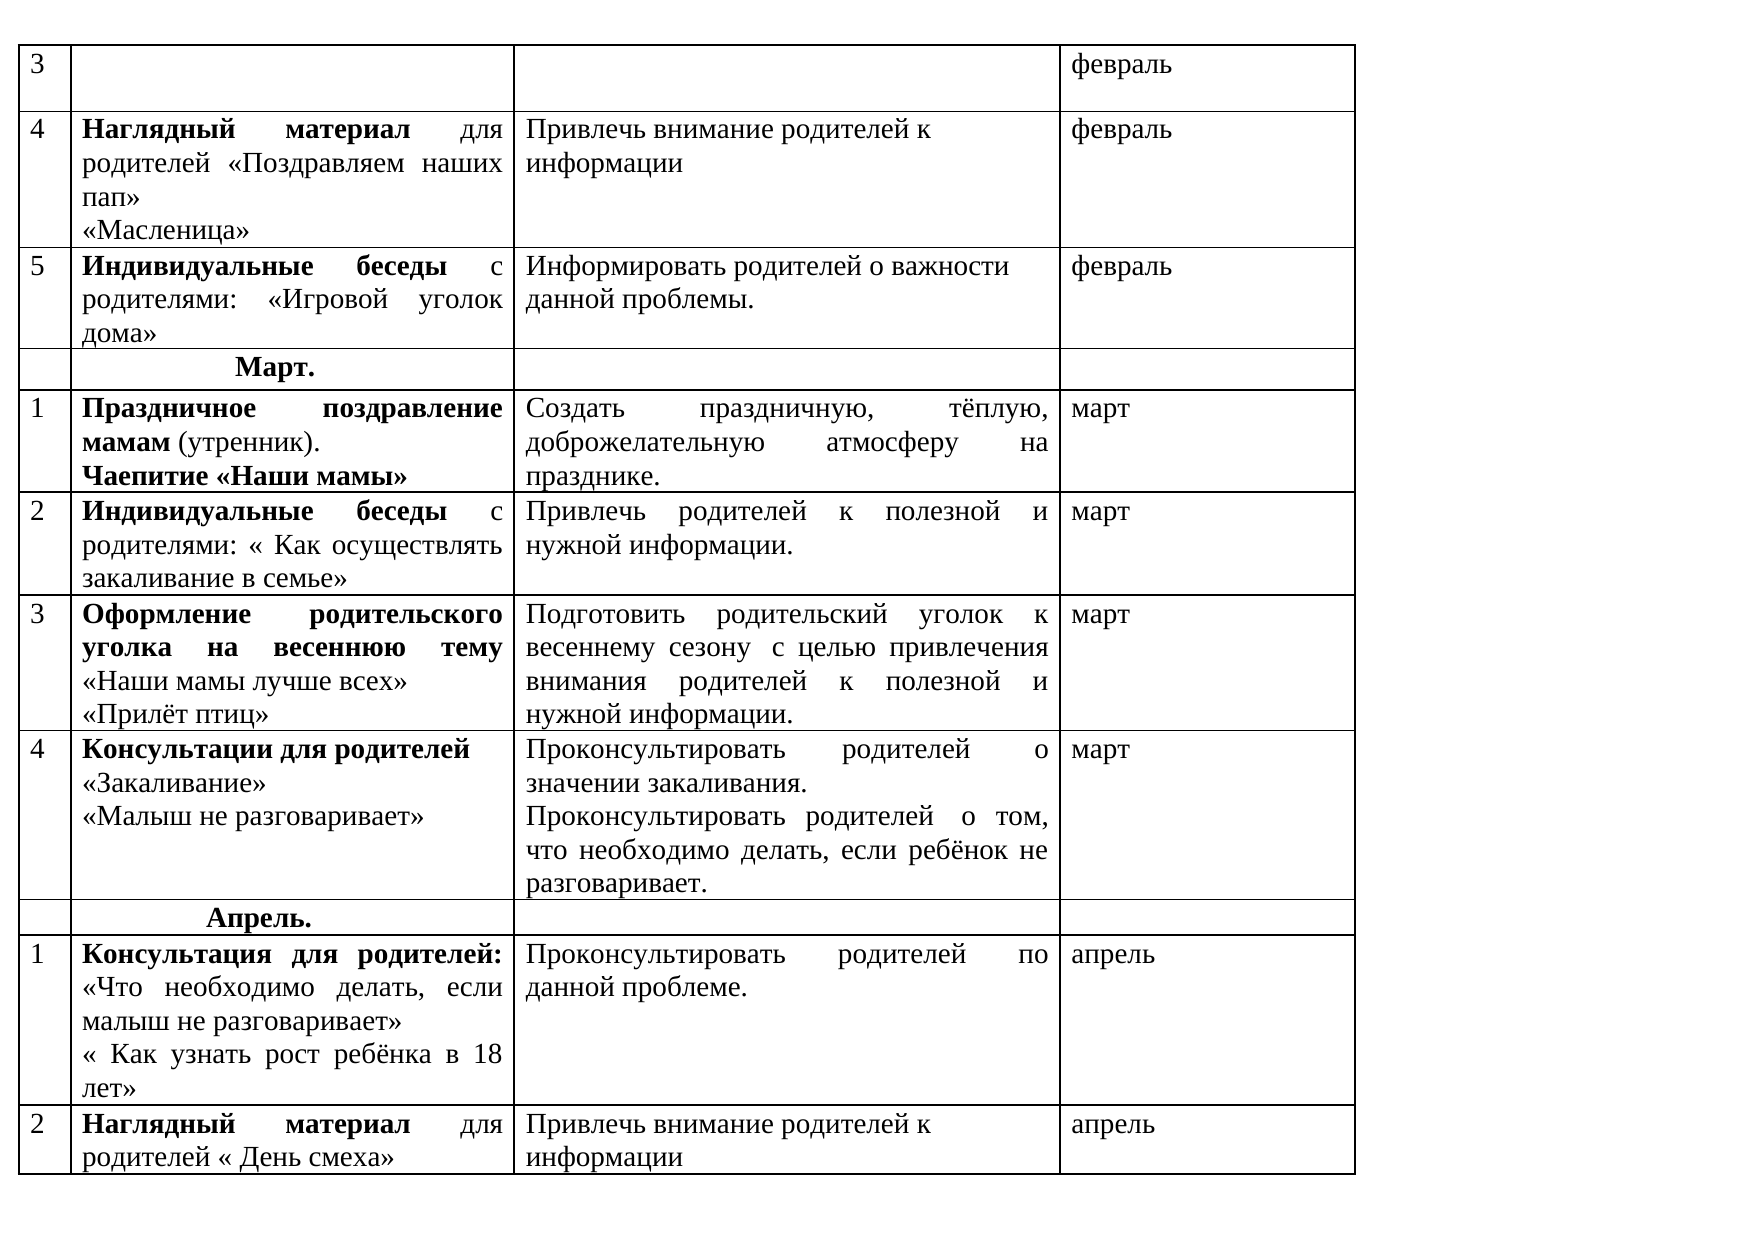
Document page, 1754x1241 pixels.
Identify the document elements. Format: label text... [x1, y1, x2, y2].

table_cell Проконсультировать родителей по данной проблеме. [515, 936, 1059, 1104]
table_cell Наглядный материал для родителей «Поздравляем наших пап» «Масленица» [72, 112, 513, 247]
table_cell 3 [20, 596, 70, 730]
table_cell Март. [72, 349, 513, 388]
table_cell март [1061, 596, 1354, 730]
table_cell [20, 900, 70, 934]
table_cell апрель [1061, 936, 1354, 1104]
table_cell 2 [20, 493, 70, 594]
table_cell Консультация для родителей: «Что необходимо делать, если малыш не разговаривает» « Как узнать рост ребёнка в 18 лет» [72, 936, 513, 1104]
table_cell [1061, 349, 1354, 388]
table_cell 4 [20, 112, 70, 247]
table_cell [515, 349, 1059, 388]
table_cell февраль [1061, 112, 1354, 247]
table_cell март [1061, 493, 1354, 594]
table_cell Информировать родителей о важности данной проблемы. [515, 248, 1059, 348]
table_cell 5 [20, 248, 70, 348]
table_cell Консультации для родителей «Закаливание» «Малыш не разговаривает» [72, 731, 513, 899]
table_cell Индивидуальные беседы с родителями: « Как осуществлять закаливание в семье» [72, 493, 513, 594]
table_cell Апрель. [72, 900, 513, 934]
table_cell 1 [20, 936, 70, 1104]
table_cell Индивидуальные беседы с родителями: «Игровой уголок дома» [72, 248, 513, 348]
table_cell Подготовить родительский уголок к весеннему сезону с целью привлечения внимания родителей к полезной и нужной информации. [515, 596, 1059, 730]
table_cell апрель [1061, 1106, 1354, 1173]
table_cell февраль [1061, 46, 1354, 111]
table_cell Праздничное поздравление мамам (утренник). Чаепитие «Наши мамы» [72, 391, 513, 491]
table_cell Проконсультировать родителей о значении закаливания. Проконсультировать родителей о том, что необходимо делать, если ребёнок не разговаривает. [515, 731, 1059, 899]
table_cell 4 [20, 731, 70, 899]
table_cell март [1061, 391, 1354, 491]
table_cell 2 [20, 1106, 70, 1173]
table_cell март [1061, 731, 1354, 899]
table_cell [72, 46, 513, 111]
table_cell Создать праздничную, тёплую, доброжелательную атмосферу на празднике. [515, 391, 1059, 491]
table_cell 1 [20, 391, 70, 491]
table_cell февраль [1061, 248, 1354, 348]
table_cell [20, 349, 70, 388]
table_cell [515, 1106, 1059, 1173]
table_cell 3 [20, 46, 70, 111]
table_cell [72, 1106, 513, 1173]
table_cell Оформление родительского уголка на весеннюю тему «Наши мамы лучше всех» «Прилёт птиц» [72, 596, 513, 730]
table_cell Привлечь родителей к полезной и нужной информации. [515, 493, 1059, 594]
table_cell [515, 900, 1059, 934]
table_cell Привлечь внимание родителей к информации [515, 112, 1059, 247]
table_cell [1061, 900, 1354, 934]
table_cell [515, 46, 1059, 111]
